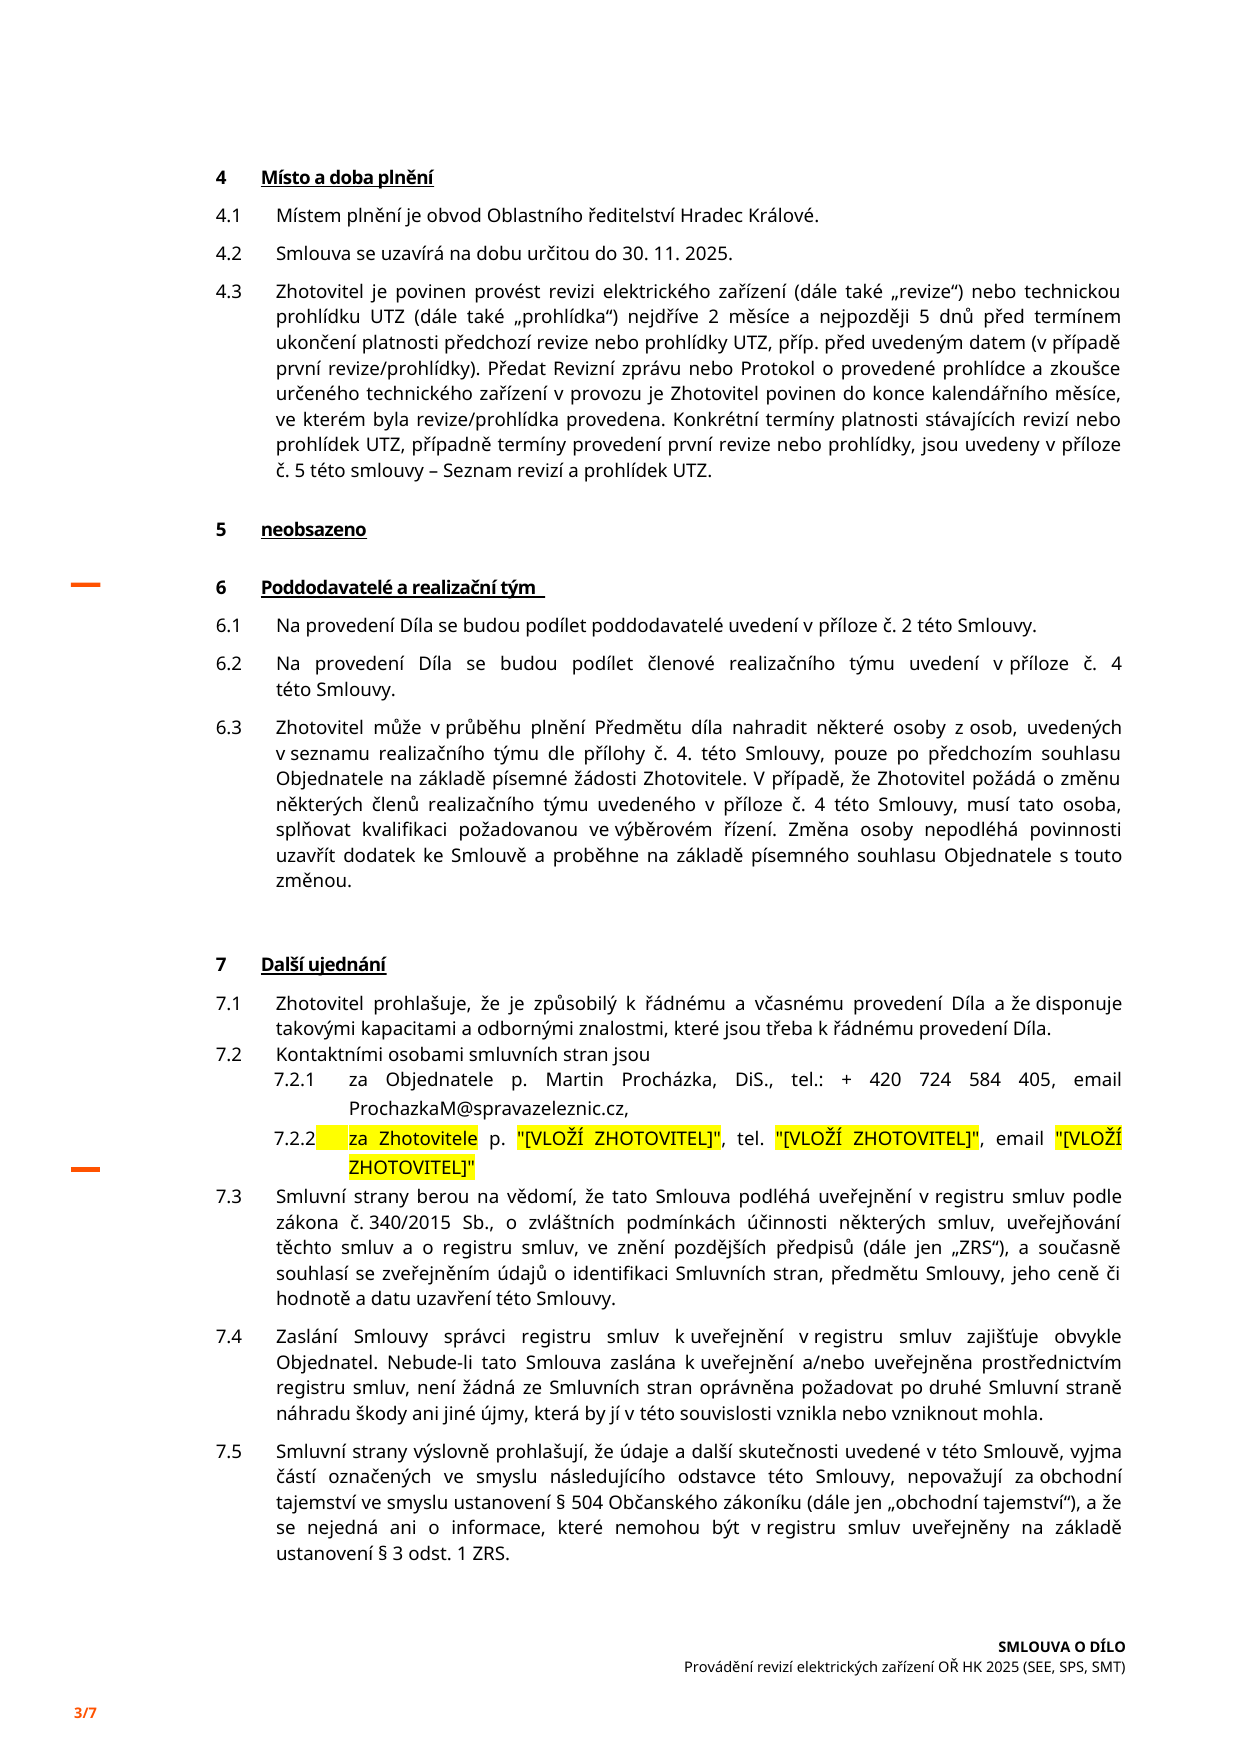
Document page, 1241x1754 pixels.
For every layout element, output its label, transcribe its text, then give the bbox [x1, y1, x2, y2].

subtitle Zhotovitel prohlašuje, že je způsobilý k řádnému a včasnému provedení Díla a že disponuje takovými kapacitami a odbornými znalostmi, které jsou třeba k řádnému provedení Díla. [216, 990, 1122, 1041]
subtitle za Objednatele p. Martin Procházka, DiS., tel.: + 420 724 584 405, email ProchazkaM@spravazeleznic.cz, [273, 1066, 1122, 1121]
subtitle Smluvní strany berou na vědomí, že tato Smlouva podléhá uveřejnění v registru smluv podle zákona č. 340/2015 Sb., o zvláštních podmínkách účinnosti některých smluv, uveřejňování těchto smluv a o registru smluv, ve znění pozdějších předpisů (dále jen „ZRS“), a současně souhlasí se zveřejněním údajů o identifikaci Smluvních stran, předmětu Smlouvy, jeho ceně či hodnotě a datu uzavření této Smlouvy. [216, 1183, 1122, 1311]
subtitle Zhotovitel je povinen provést revizi elektrického zařízení (dále také „revize“) nebo technickou prohlídku UTZ (dále také „prohlídka“) nejdříve 2 měsíce a nejpozději 5 dnů před termínem ukončení platnosti předchozí revize nebo prohlídky UTZ, příp. před uvedeným datem (v případě první revize/prohlídky). Předat Revizní zprávu nebo Protokol o provedené prohlídce a zkoušce určeného technického zařízení v provozu je Zhotovitel povinen do konce kalendářního měsíce, ve kterém byla revize/prohlídka provedena. Konkrétní termíny platnosti stávajících revizí nebo prohlídek UTZ, případně termíny provedení první revize nebo prohlídky, jsou uvedeny v příloze č. 5 této smlouvy – Seznam revizí a prohlídek UTZ. [216, 278, 1122, 482]
subtitle Na provedení Díla se budou podílet členové realizačního týmu uvedení v příloze č. 4 této Smlouvy. [216, 651, 1122, 702]
subtitle neobsazeno [216, 516, 1122, 541]
subtitle Smluvní strany výslovně prohlašují, že údaje a další skutečnosti uvedené v této Smlouvě, vyjma částí označených ve smyslu následujícího odstavce této Smlouvy, nepovažují za obchodní tajemství ve smyslu ustanovení § 504 Občanského zákoníku (dále jen „obchodní tajemství“), a že se nejedná ani o informace, které nemohou být v registru smluv uveřejněny na základě ustanovení § 3 odst. 1 ZRS. [216, 1438, 1122, 1566]
subtitle Kontaktními osobami smluvních stran jsou [216, 1041, 1122, 1066]
subtitle Místem plnění je obvod Oblastního ředitelství Hradec Králové. [216, 202, 1122, 228]
subtitle Poddodavatelé a realizační tým [216, 575, 1122, 600]
subtitle Zhotovitel může v průběhu plnění Předmětu díla nahradit některé osoby z osob, uvedených v seznamu realizačního týmu dle přílohy č. 4. této Smlouvy, pouze po předchozím souhlasu Objednatele na základě písemné žádosti Zhotovitele. V případě, že Zhotovitel požádá o změnu některých členů realizačního týmu uvedeného v příloze č. 4 této Smlouvy, musí tato osoba, splňovat kvalifikaci požadovanou ve výběrovém řízení. Změna osoby nepodléhá povinnosti uzavřít dodatek ke Smlouvě a proběhne na základě písemného souhlasu Objednatele s touto změnou. [216, 714, 1122, 893]
subtitle Další ujednání [216, 952, 1122, 977]
subtitle Na provedení Díla se budou podílet poddodavatelé uvedení v příloze č. 2 této Smlouvy. [216, 613, 1122, 638]
subtitle Zaslání Smlouvy správci registru smluv k uveřejnění v registru smluv zajišťuje obvykle Objednatel. Nebude-li tato Smlouva zaslána k uveřejnění a/nebo uveřejněna prostřednictvím registru smluv, není žádná ze Smluvních stran oprávněna požadovat po druhé Smluvní straně náhradu škody ani jiné újmy, která by jí v této souvislosti vznikla nebo vzniknout mohla. [216, 1323, 1122, 1426]
subtitle Smlouva se uzavírá na dobu určitou do 30. 11. 2025. [216, 240, 1122, 266]
subtitle za Zhotovitele p. "[VLOŽÍ ZHOTOVITEL]", tel. "[VLOŽÍ ZHOTOVITEL]", email "[VLOŽÍ ZHOTOVITEL]" [273, 1125, 1122, 1180]
subtitle Místo a doba plnění [216, 164, 1122, 190]
